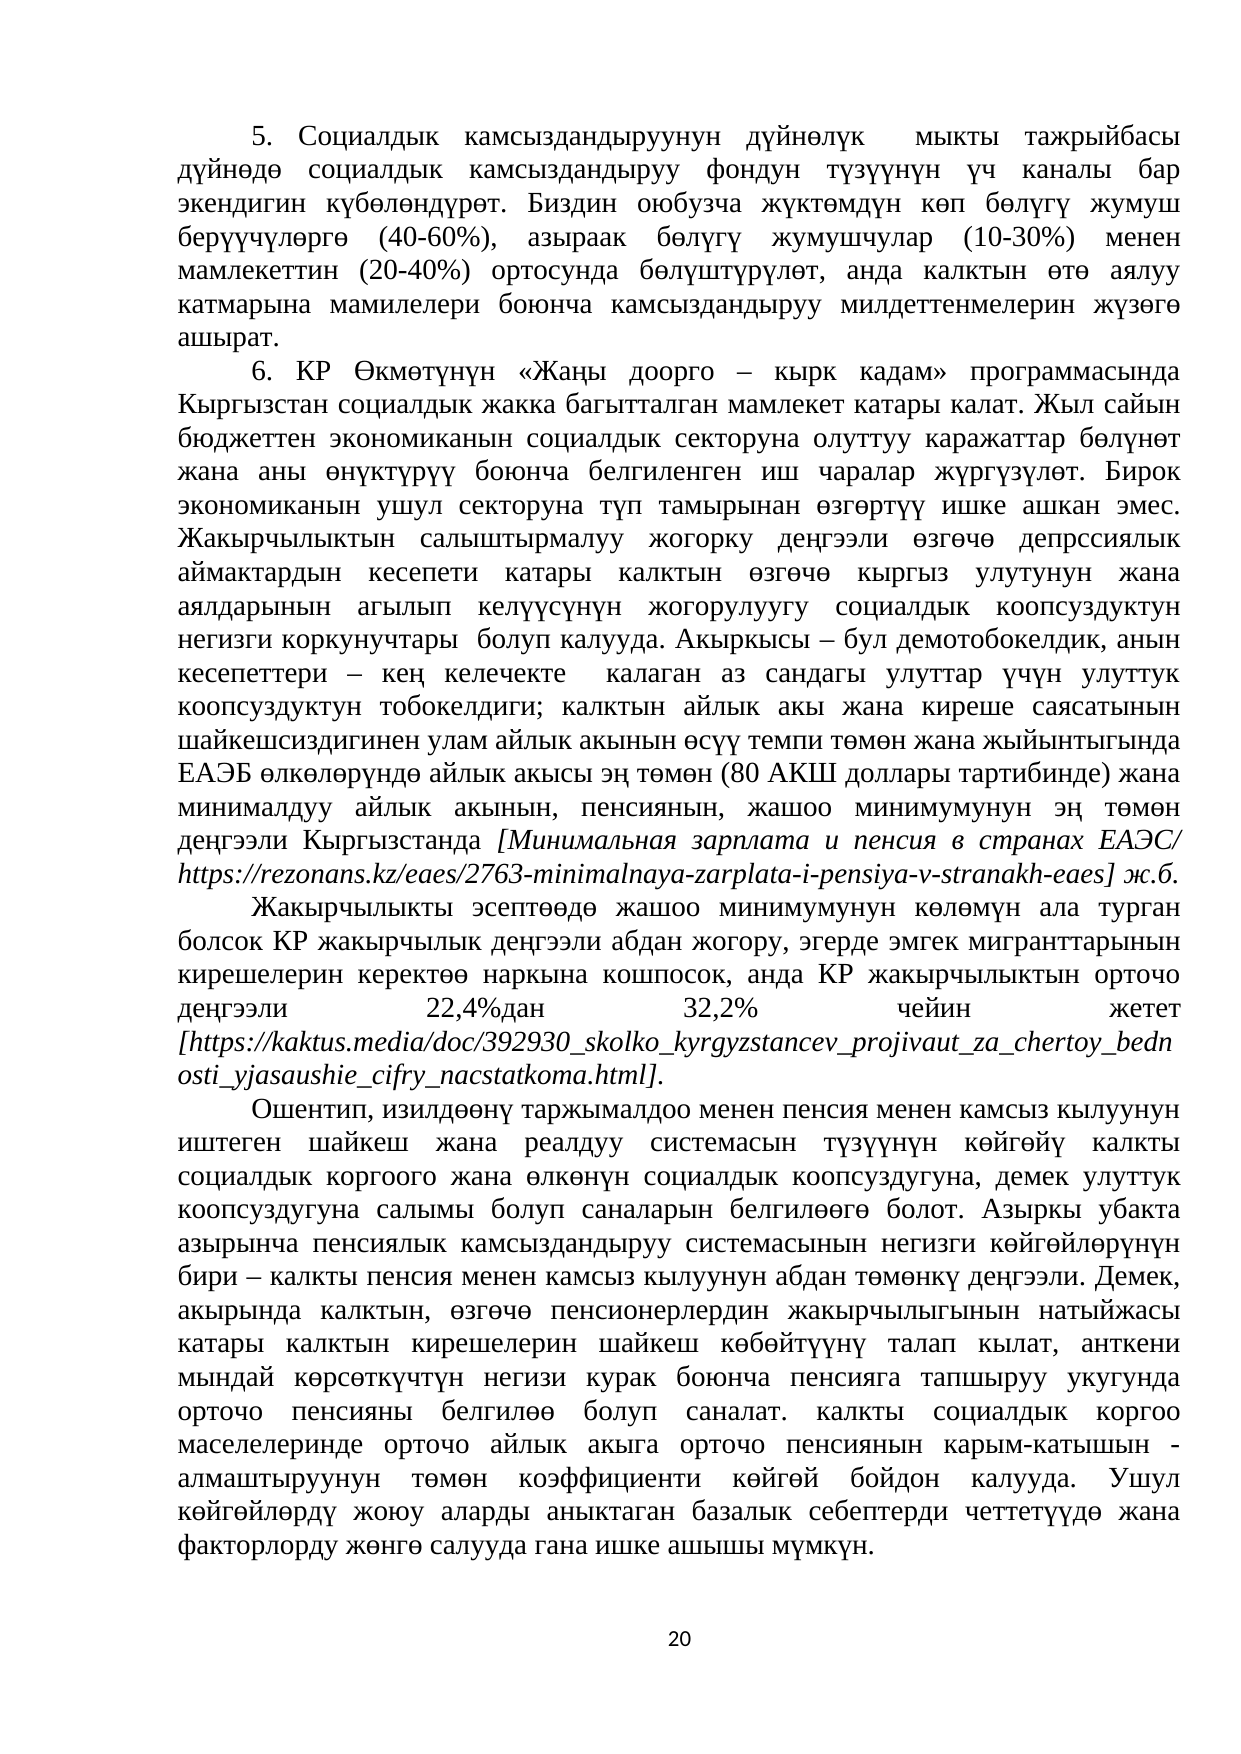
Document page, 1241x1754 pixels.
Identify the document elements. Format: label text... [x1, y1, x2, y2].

text Ошентип, изилдөөнү таржымалдоо менен пенсия менен камсыз кылуунун иштеген шайкеш жана реалдуу системасын түзүүнүн көйгөйү калкты социалдык коргоого жана өлкөнүн социалдык коопсуздугуна, демек улуттук коопсуздугуна салымы болуп саналарын белгилөөгө болот. Азыркы убакта азырынча пенсиялык камсыздандыруу системасынын негизги көйгөйлөрүнүн бири – калкты пенсия менен камсыз кылуунун абдан төмөнкү деңгээли. Демек, акырында калктын, өзгөчө пенсионерлердин жакырчылыгынын натыйжасы катары калктын кирешелерин шайкеш көбөйтүүнү талап кылат, анткени мындай көрсөткүчтүн негизи курак боюнча пенсияга тапшыруу укугунда орточо пенсияны белгилөө болуп саналат. калкты социалдык коргоо маселелеринде орточо айлык акыга орточо пенсиянын карым-катышын - алмаштыруунун төмөн коэффициенти көйгөй бойдон калууда. Ушул көйгөйлөрдү жоюу аларды аныктаган базалык себептерди четтетүүдө жана факторлорду жөнгө салууда гана ишке ашышы мүмкүн. [177, 1091, 1181, 1560]
text Жакырчылыкты эсептөөдө жашоо минимумунун көлөмүн ала турган болсок КР жакырчылык деңгээли абдан жогору, эгерде эмгек мигранттарынын кирешелерин керектөө наркына кошпосок, анда КР жакырчылыктын орточо деңгээли 22,4%дан 32,2% чейин жетет [https://kaktus.media/doc/392930_skolko_kyrgyzstancev_projivaut_za_chertoy_bednosti_yjasaushie_cifry_nacstatkoma.html]. [177, 889, 1181, 1091]
text 6. КР Өкмөтүнүн «Жаңы доорго – кырк кадам» программасында Кыргызстан социалдык жакка багытталган мамлекет катары калат. Жыл сайын бюджеттен экономиканын социалдык секторуна олуттуу каражаттар бөлүнөт жана аны өнүктүрүү боюнча белгиленген иш чаралар жүргүзүлөт. Бирок экономиканын ушул секторуна түп тамырынан өзгөртүү ишке ашкан эмес. Жакырчылыктын салыштырмалуу жогорку деңгээли өзгөчө депрссиялык аймактардын кесепети катары калктын өзгөчө кыргыз улутунун жана аялдарынын агылып келүүсүнүн жогорулуугу социалдык коопсуздуктун негизги коркунучтары болуп калууда. Акыркысы – бул демотобокелдик, анын кесепеттери – кең келечекте калаган аз сандагы улуттар үчүн улуттук коопсуздуктун тобокелдиги; калктын айлык акы жана киреше саясатынын шайкешсиздигинен улам айлык акынын өсүү темпи төмөн жана жыйынтыгында ЕАЭБ өлкөлөрүндө айлык акысы эң төмөн (80 АКШ доллары тартибинде) жана минималдуу айлык акынын, пенсиянын, жашоо минимумунун эң төмөн деңгээли Кыргызстанда [Минимальная зарплата и пенсия в странах ЕАЭС/ https://rezonans.kz/eaes/2763-minimalnaya-zarplata-i-pensiya-v-stranakh-eaes] ж.б. [177, 353, 1181, 889]
text 5. Социалдык камсыздандыруунун дүйнөлүк мыкты тажрыйбасы дүйнөдө социалдык камсыздандыруу фондун түзүүнүн үч каналы бар экендигин күбөлөндүрөт. Биздин оюбузча жүктөмдүн көп бөлүгү жумуш берүүчүлөргө (40-60%), азыраак бөлүгү жумушчулар (10-30%) менен мамлекеттин (20-40%) ортосунда бөлүштүрүлөт, анда калктын өтө аялуу катмарына мамилелери боюнча камсыздандыруу милдеттенмелерин жүзөгө ашырат. [177, 118, 1181, 353]
